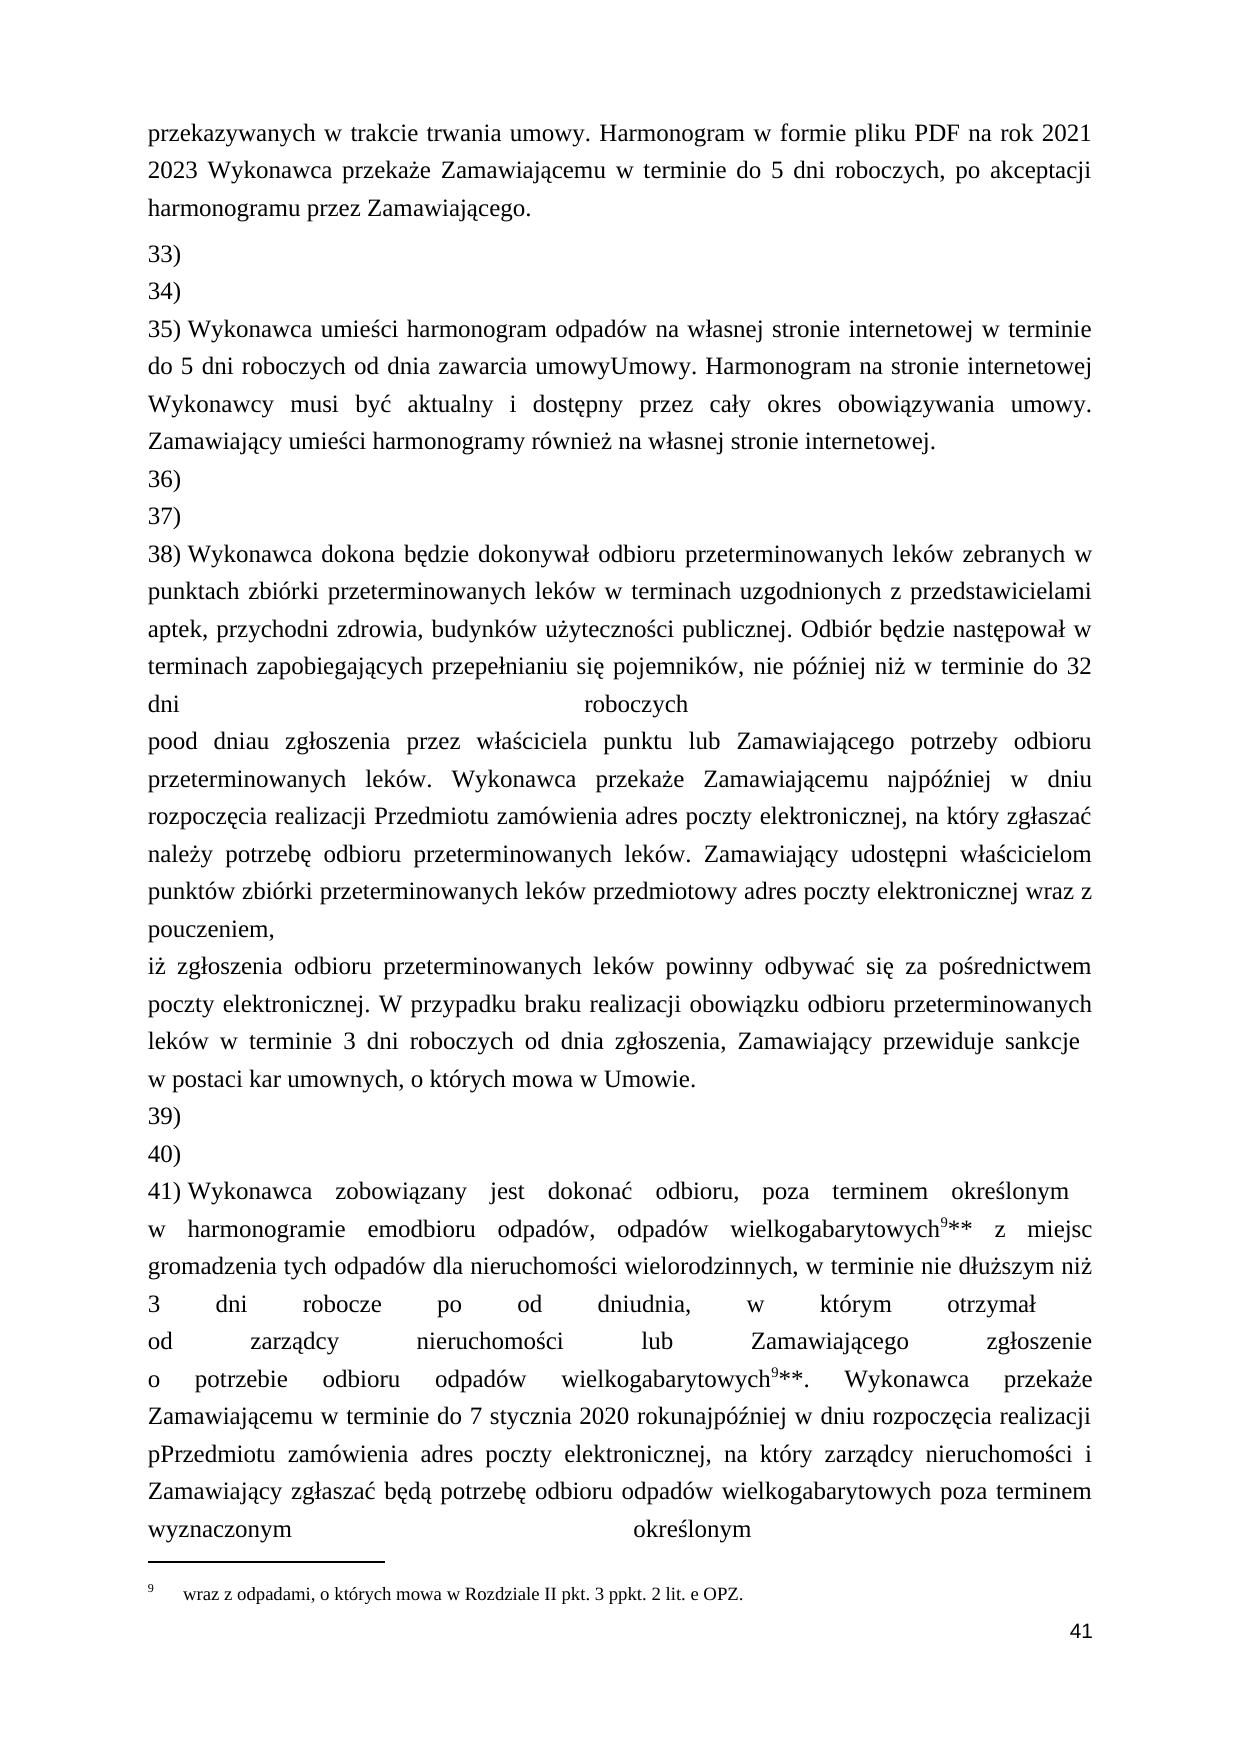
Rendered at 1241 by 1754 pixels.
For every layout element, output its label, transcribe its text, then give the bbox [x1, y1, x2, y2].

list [148, 1168, 1093, 1543]
list Wykonawca odbioru przeterminowanych leków zebranych w punktach zbiórki przeterminowanych leków w terminie dni roboczych dni zgłoszenia potrzeby odbioru. [148, 530, 1093, 1093]
list Wykonawca umieści harmonogram odpadów na własnej stronie internetowej w terminie do 5 dni roboczych od dnia zawarcia . Harmonogram na stronie internetowej Wykonawcy musi być aktualny i dostępny przez cały okres obowiązywania umowy. Zamawiający umieści harmonogramy również na własnej stronie internetowej. [148, 305, 1093, 455]
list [148, 118, 1093, 222]
